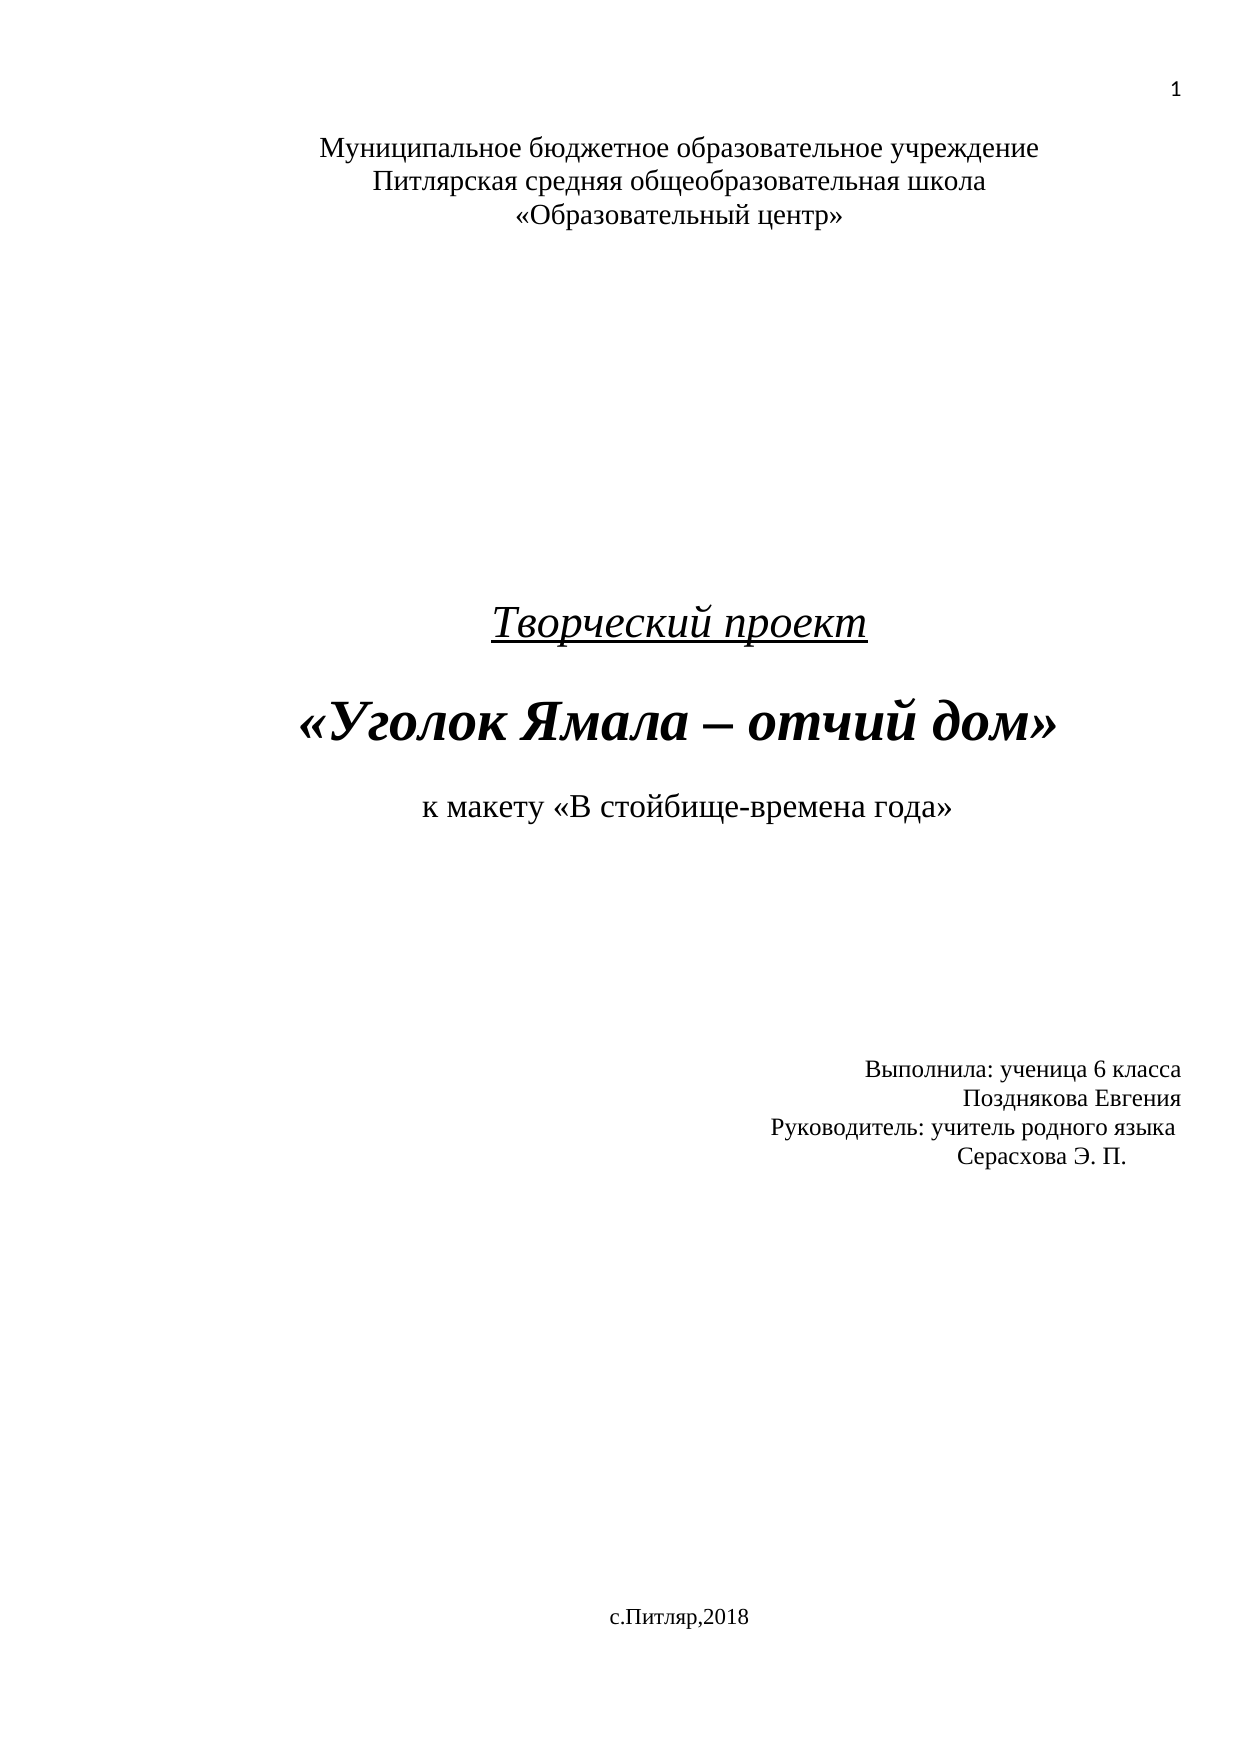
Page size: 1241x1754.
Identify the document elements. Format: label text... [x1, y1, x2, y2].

text Питлярская средняя общеобразовательная школа [177, 163, 1181, 197]
text с.Питляр,2018 [177, 1603, 1181, 1629]
text Выполнила: ученица 6 класса [177, 1054, 1181, 1083]
text Муниципальное бюджетное образовательное учреждение [177, 130, 1181, 163]
text к макету «В стойбище-времена года» [177, 786, 1181, 824]
text Творческий проект [177, 594, 1181, 647]
text «Образовательный центр» [177, 197, 1181, 230]
text Руководитель: учитель родного языка [177, 1112, 1181, 1141]
text Позднякова Евгения [177, 1083, 1181, 1112]
text «Уголок Ямала – отчий дом» [177, 686, 1181, 753]
text Серасхова Э. П. [177, 1141, 1181, 1169]
